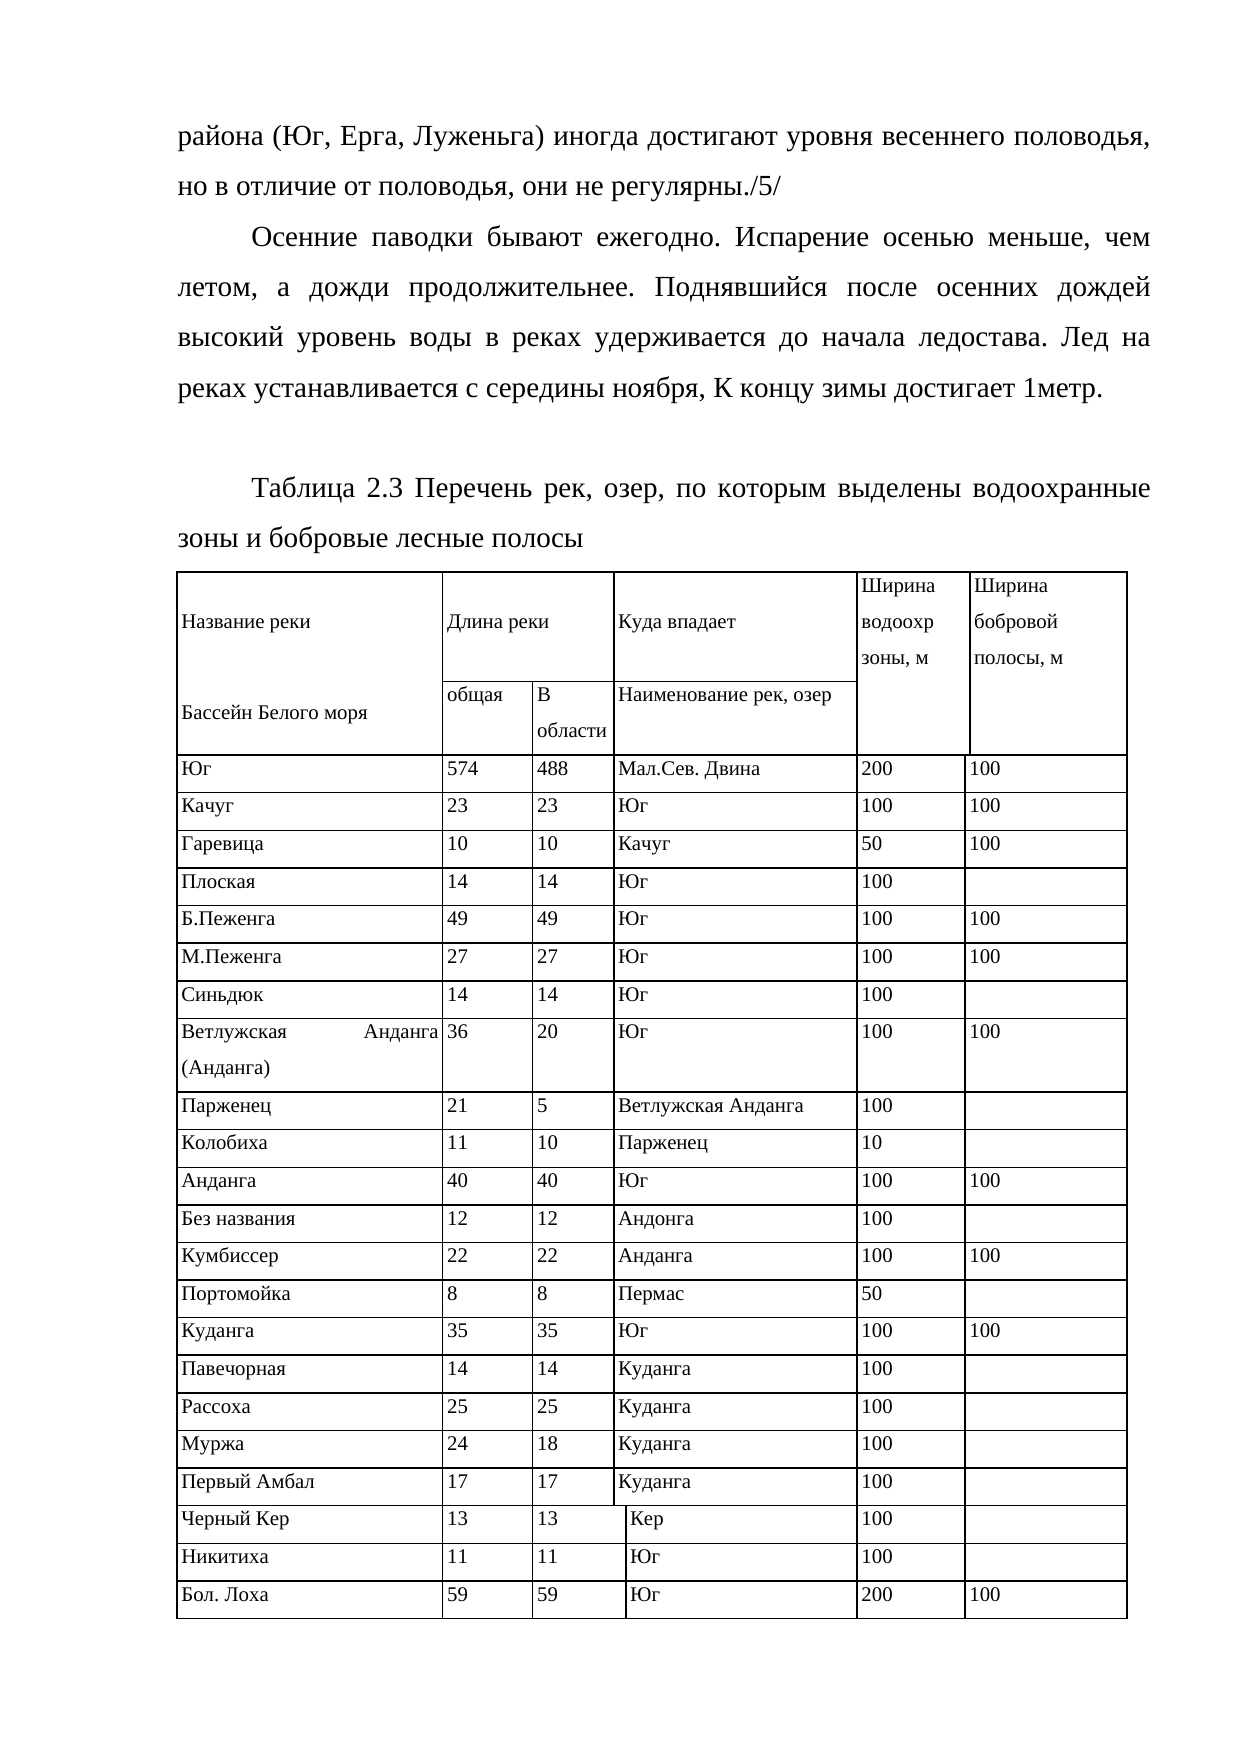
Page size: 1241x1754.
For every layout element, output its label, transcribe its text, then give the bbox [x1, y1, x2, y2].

table_cell [966, 1356, 1126, 1392]
table_cell [966, 1093, 1126, 1129]
table_cell 14 [533, 982, 613, 1017]
table_cell 17 [533, 1469, 613, 1505]
table_cell Куданга [615, 1356, 856, 1392]
table_cell Плоская [178, 869, 442, 905]
table_cell Куданга [178, 1318, 442, 1354]
table_header Ширина бобровой полосы, м [971, 573, 1126, 681]
table_cell 100 [858, 869, 964, 905]
table_cell 49 [443, 906, 532, 942]
table_cell 23 [443, 793, 532, 829]
table_header Название реки [178, 573, 442, 681]
table_cell Синьдюк [178, 982, 442, 1017]
table_header Куда впадает [615, 573, 856, 681]
table_cell 100 [858, 1431, 964, 1467]
table_cell Рассоха [178, 1394, 442, 1429]
table_cell 50 [858, 1281, 964, 1317]
table_cell Юг [615, 906, 856, 942]
table_cell 23 [533, 793, 613, 829]
table_cell Черный Кер [178, 1506, 442, 1542]
table_cell 27 [533, 944, 613, 980]
table_cell Кер [627, 1506, 856, 1542]
table_cell 25 [443, 1394, 532, 1429]
table_cell 49 [533, 906, 613, 942]
table_cell 100 [966, 1582, 1126, 1618]
table_cell 100 [966, 1019, 1126, 1091]
table_cell Мал.Сев. Двина [615, 756, 856, 792]
table_cell Наименование рек, озер [615, 682, 856, 754]
table_cell 40 [443, 1168, 532, 1204]
table_cell 22 [443, 1243, 532, 1279]
table_header Ширина водоохр зоны, м [858, 573, 969, 681]
table_cell Анданга [615, 1243, 856, 1279]
table_cell Качуг [178, 793, 442, 829]
table_cell Без названия [178, 1206, 442, 1242]
table_cell Юг [615, 793, 856, 829]
table_cell [966, 869, 1126, 905]
table_cell Юг [615, 982, 856, 1017]
table_cell 10 [443, 831, 532, 867]
table_cell Колобиха [178, 1130, 442, 1166]
table_cell 100 [858, 982, 964, 1017]
table_cell 21 [443, 1093, 532, 1129]
table_cell 100 [966, 1168, 1126, 1204]
table_cell 59 [533, 1582, 625, 1618]
table_cell 100 [966, 1243, 1126, 1279]
table_header Длина реки [443, 573, 613, 681]
table_cell 50 [858, 831, 964, 867]
table_cell 100 [966, 906, 1126, 942]
table_cell Гаревица [178, 831, 442, 867]
table_cell 35 [443, 1318, 532, 1354]
table_cell 10 [858, 1130, 964, 1166]
table_cell Куданга [615, 1431, 856, 1467]
table_cell 100 [858, 1206, 964, 1242]
table_cell [966, 1469, 1126, 1505]
table_cell 25 [533, 1394, 613, 1429]
table_cell [971, 681, 1126, 754]
table_cell 11 [533, 1544, 625, 1580]
table_cell 14 [533, 869, 613, 905]
table_cell [966, 1394, 1126, 1429]
table_cell Б.Пеженга [178, 906, 442, 942]
table_cell 100 [966, 756, 1126, 792]
table_cell [966, 1206, 1126, 1242]
table_cell 12 [533, 1206, 613, 1242]
table_cell 100 [858, 1019, 964, 1091]
table_cell [966, 1506, 1126, 1542]
table_cell 27 [443, 944, 532, 980]
table_cell 14 [533, 1356, 613, 1392]
table_cell 35 [533, 1318, 613, 1354]
table_cell 100 [966, 944, 1126, 980]
table_cell 12 [443, 1206, 532, 1242]
table_cell Качуг [615, 831, 856, 867]
table_cell [966, 1130, 1126, 1166]
table_cell 100 [858, 906, 964, 942]
table_cell 574 [443, 756, 532, 792]
table_cell 5 [533, 1093, 613, 1129]
table_cell Анданга [178, 1168, 442, 1204]
table_cell Андонга [615, 1206, 856, 1242]
table_cell 40 [533, 1168, 613, 1204]
table_cell Первый Амбал [178, 1469, 442, 1505]
table_cell Юг [627, 1582, 856, 1618]
table_cell Бассейн Белого моря [178, 681, 442, 754]
table_cell 100 [858, 1168, 964, 1204]
table_cell 13 [533, 1506, 625, 1542]
table_cell 11 [443, 1544, 532, 1580]
text Осенние паводки бывают ежегодно. Испарение осенью меньше, чем летом, а дожди продолжительнее. Поднявшийся после осенних дождей высокий уровень воды в реках удерживается до начала ледостава. Лед на реках устанавливается с середины ноября, К концу зимы достигает 1метр. [177, 219, 1152, 403]
table_cell Куданга [615, 1469, 856, 1505]
table_cell Юг [615, 1019, 856, 1091]
table_cell 10 [533, 831, 613, 867]
table_cell Муржа [178, 1431, 442, 1467]
table_cell [966, 1431, 1126, 1467]
table_cell 20 [533, 1019, 613, 1091]
table_cell Кумбиссер [178, 1243, 442, 1279]
table_cell 14 [443, 869, 532, 905]
table_cell 200 [858, 756, 964, 792]
table_cell 100 [966, 793, 1126, 829]
table_cell [966, 1544, 1126, 1580]
table_cell 100 [966, 1318, 1126, 1354]
table_cell 100 [858, 1093, 964, 1129]
table_cell М.Пеженга [178, 944, 442, 980]
table_cell 100 [858, 1506, 964, 1542]
table_cell Юг [615, 944, 856, 980]
table_cell 36 [443, 1019, 532, 1091]
table_cell 100 [858, 793, 964, 829]
table_cell Юг [615, 869, 856, 905]
table_cell В области [533, 682, 613, 754]
table_cell Юг [615, 1318, 856, 1354]
table_cell общая [443, 682, 532, 754]
table_cell 10 [533, 1130, 613, 1166]
table_cell 14 [443, 1356, 532, 1392]
table_cell 11 [443, 1130, 532, 1166]
table_cell Юг [178, 756, 442, 792]
table_cell Юг [615, 1168, 856, 1204]
table_cell Парженец [178, 1093, 442, 1129]
table_cell 17 [443, 1469, 532, 1505]
table_cell Портомойка [178, 1281, 442, 1317]
table_cell 8 [533, 1281, 613, 1317]
table_cell Ветлужская Анданга (Анданга) [178, 1019, 442, 1091]
table_cell 100 [858, 1356, 964, 1392]
table_cell [966, 982, 1126, 1017]
text Таблица 2.3 Перечень рек, озер, по которым выделены водоохранные зоны и бобровые лесные полосы [177, 470, 1152, 554]
table_cell Ветлужская Анданга [615, 1093, 856, 1129]
table_cell 14 [443, 982, 532, 1017]
table_cell 100 [858, 1544, 964, 1580]
table_cell 100 [858, 1469, 964, 1505]
table_cell 100 [858, 1318, 964, 1354]
table_cell 100 [858, 1394, 964, 1429]
table_cell Никитиха [178, 1544, 442, 1580]
table_cell 488 [533, 756, 613, 792]
table_cell Юг [627, 1544, 856, 1580]
table_cell 100 [858, 944, 964, 980]
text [177, 118, 1152, 202]
table_cell 22 [533, 1243, 613, 1279]
table_cell 100 [966, 831, 1126, 867]
table_cell 200 [858, 1582, 964, 1618]
table_cell 59 [443, 1582, 532, 1618]
table_cell Павечорная [178, 1356, 442, 1392]
table_cell Бол. Лоха [178, 1582, 442, 1618]
table_cell Пермас [615, 1281, 856, 1317]
table_cell Куданга [615, 1394, 856, 1429]
table_cell 24 [443, 1431, 532, 1467]
table_cell Парженец [615, 1130, 856, 1166]
table_cell [858, 681, 969, 754]
table_cell 8 [443, 1281, 532, 1317]
table_cell 13 [443, 1506, 532, 1542]
table_cell 18 [533, 1431, 613, 1467]
table_cell [966, 1281, 1126, 1317]
table_cell 100 [858, 1243, 964, 1279]
